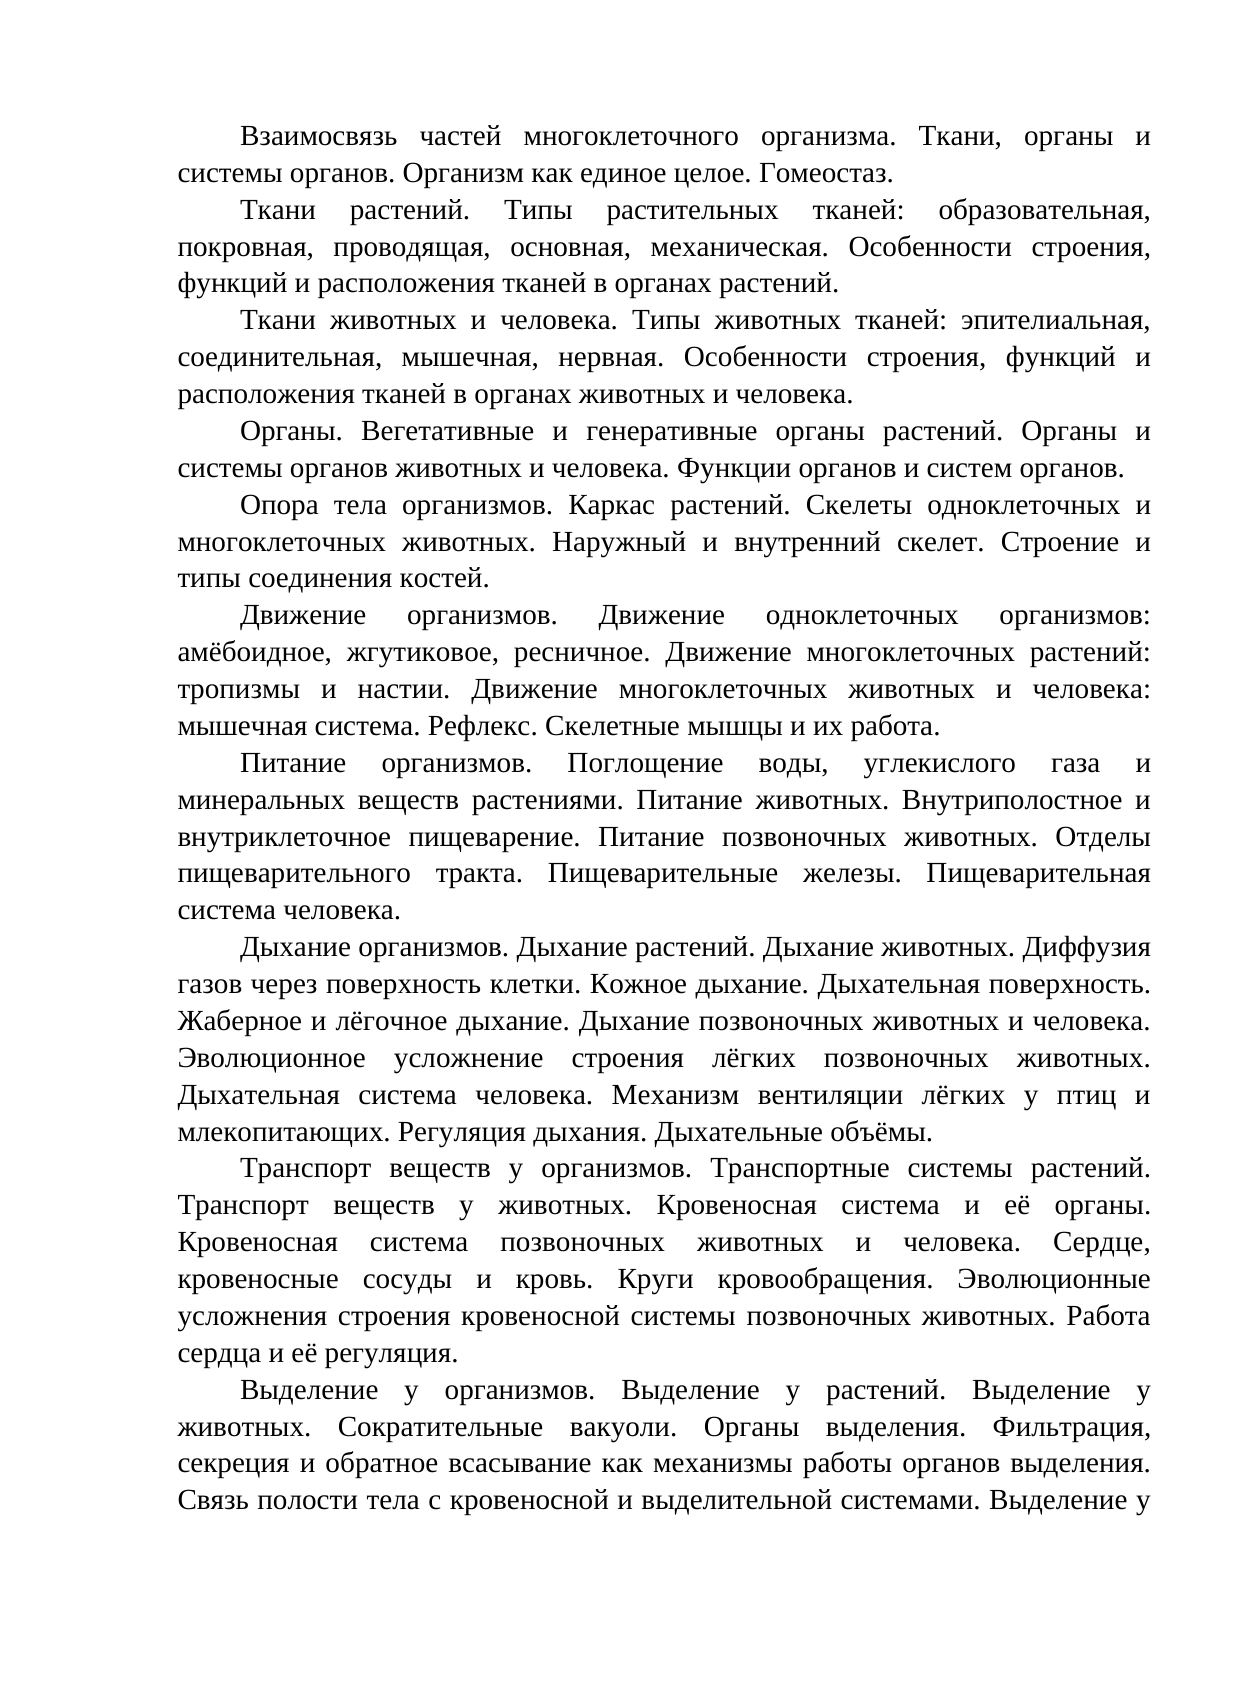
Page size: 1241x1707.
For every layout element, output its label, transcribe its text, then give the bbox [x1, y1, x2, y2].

text Транспорт веществ у организмов. Транспортные системы растений. Транспорт веществ у животных. Кровеносная система и её органы. Кровеносная система позвоночных животных и человека. Сердце, кровеносные сосуды и кровь. Круги кровообращения. Эволюционные усложнения строения кровеносной системы позвоночных животных. Работа сердца и её регуляция. [177, 1151, 1152, 1368]
text Движение организмов. Движение одноклеточных организмов: амёбоидное, жгутиковое, ресничное. Движение многоклеточных растений: тропизмы и настии. Движение многоклеточных животных и человека: мышечная система. Рефлекс. Скелетные мышцы и их работа. [177, 597, 1152, 742]
text Дыхание организмов. Дыхание растений. Дыхание животных. Диффузия газов через поверхность клетки. Кожное дыхание. Дыхательная поверхность. Жаберное и лёгочное дыхание. Дыхание позвоночных животных и человека. Эволюционное усложнение строения лёгких позвоночных животных. Дыхательная система человека. Механизм вентиляции лёгких у птиц и млекопитающих. Регуляция дыхания. Дыхательные объёмы. [177, 929, 1152, 1147]
text Взаимосвязь частей многоклеточного организма. Ткани, органы и системы органов. Организм как единое целое. Гомеостаз. [177, 118, 1152, 188]
text Питание организмов. Поглощение воды, углекислого газа и минеральных веществ растениями. Питание животных. Внутриполостное и внутриклеточное пищеварение. Питание позвоночных животных. Отделы пищеварительного тракта. Пищеварительные железы. Пищеварительная система человека. [177, 745, 1152, 926]
text Органы. Вегетативные и генеративные органы растений. Органы и системы органов животных и человека. Функции органов и систем органов. [177, 413, 1152, 483]
text Опора тела организмов. Каркас растений. Скелеты одноклеточных и многоклеточных животных. Наружный и внутренний скелет. Строение и типы соединения костей. [177, 487, 1152, 594]
text Ткани растений. Типы растительных тканей: образовательная, покровная, проводящая, основная, механическая. Особенности строения, функций и расположения тканей в органах растений. [177, 192, 1152, 299]
text Ткани животных и человека. Типы животных тканей: эпителиальная, соединительная, мышечная, нервная. Особенности строения, функций и расположения тканей в органах животных и человека. [177, 302, 1152, 410]
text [177, 1372, 1152, 1516]
